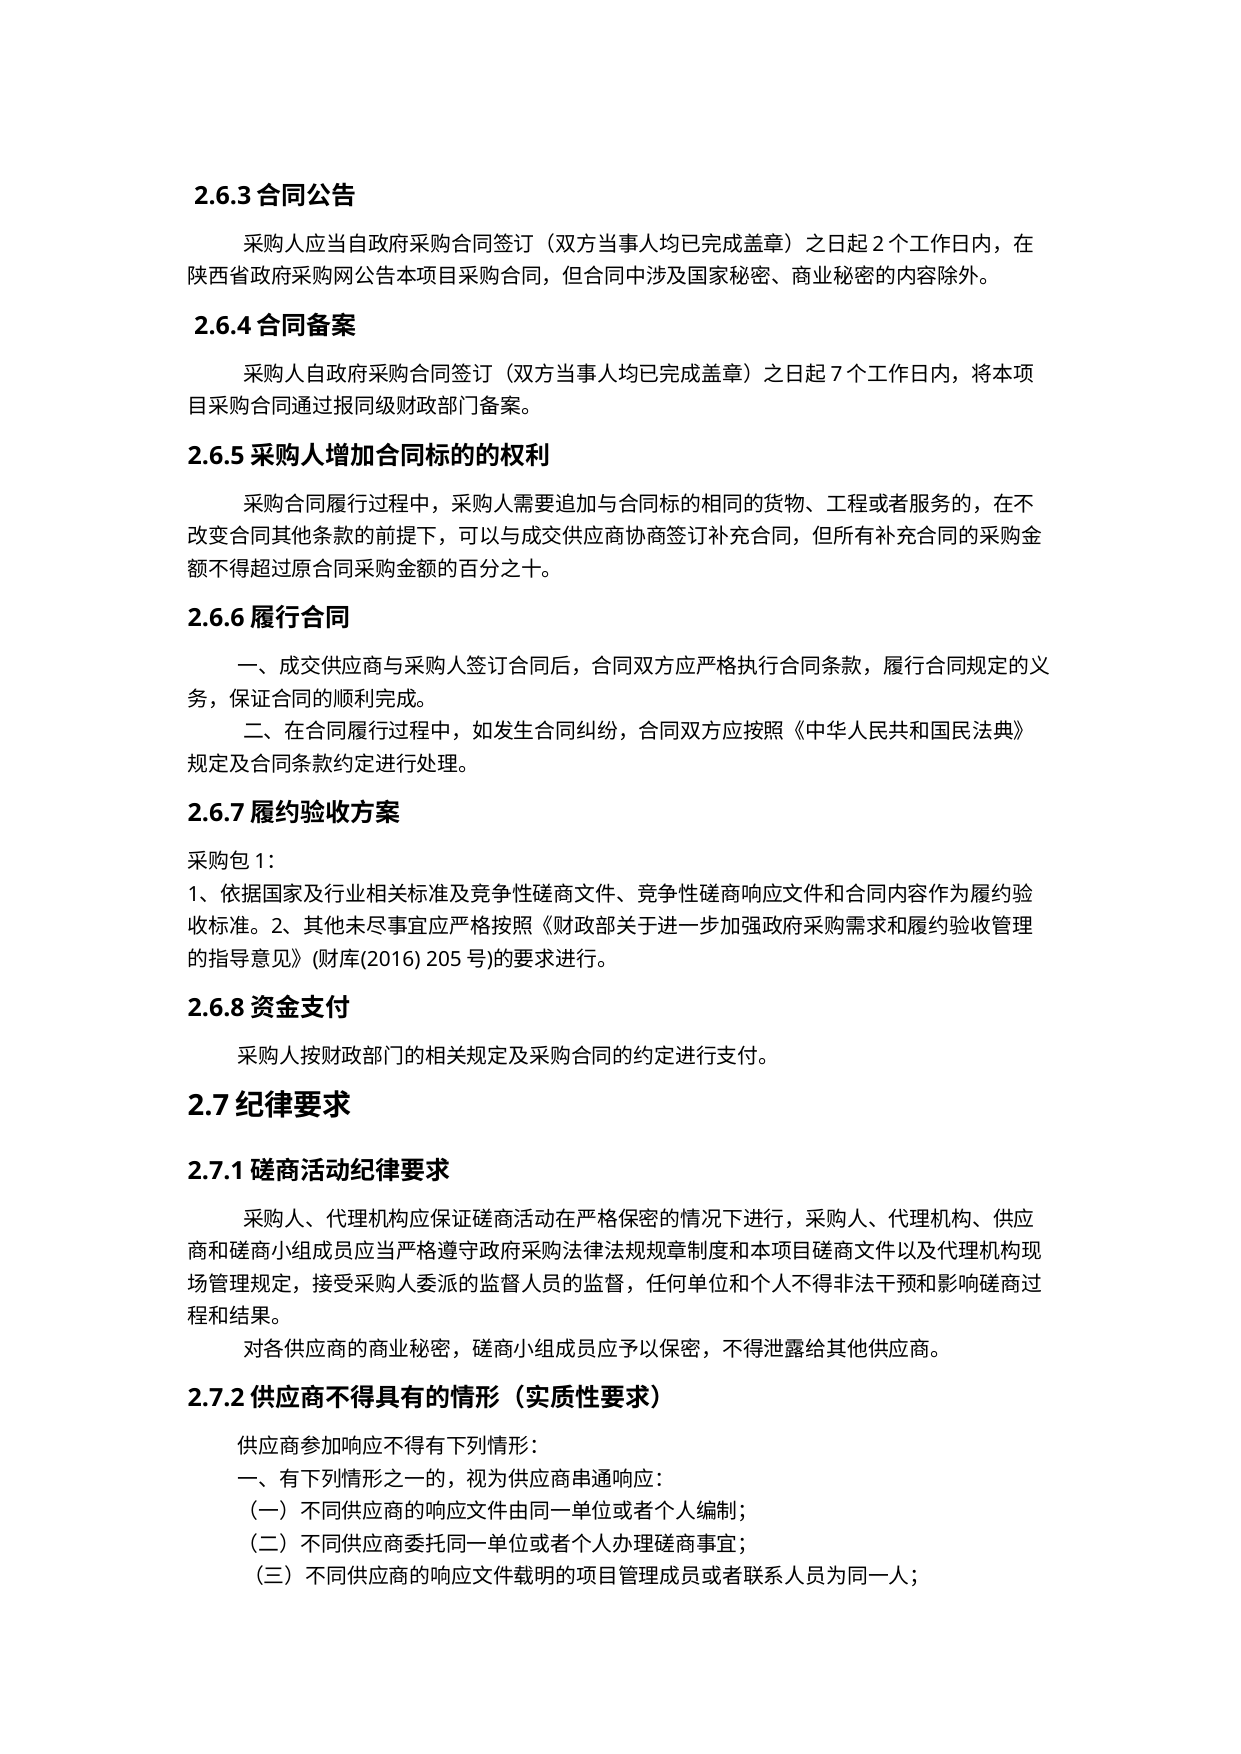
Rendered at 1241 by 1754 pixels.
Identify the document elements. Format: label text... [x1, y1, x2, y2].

text 1、依据国家及行业相关标准及竞争性磋商文件、竞争性磋商响应文件和合同内容作为履约验收标准。2、其他未尽事宜应严格按照《财政部关于进一步加强政府采购需求和履约验收管理的指导意见》(财库(2016) 205号)的要求进行。 [187, 877, 1053, 974]
text 2.6.5采购人增加合同标的的权利 [187, 422, 1053, 487]
text 2.7.1磋商活动纪律要求 [187, 1137, 1053, 1202]
text 2.6.8资金支付 [187, 974, 1053, 1039]
text 采购合同履行过程中，采购人需要追加与合同标的相同的货物、工程或者服务的，在不改变合同其他条款的前提下，可以与成交供应商协商签订补充合同，但所有补充合同的采购金额不得超过原合同采购金额的百分之十。 [187, 487, 1053, 584]
text 二、在合同履行过程中，如发生合同纠纷，合同双方应按照《中华人民共和国民法典》规定及合同条款约定进行处理。 [187, 714, 1053, 779]
text 采购人应当自政府采购合同签订（双方当事人均已完成盖章）之日起2个工作日内，在陕西省政府采购网公告本项目采购合同，但合同中涉及国家秘密、商业秘密的内容除外。 [187, 227, 1053, 292]
text 供应商参加响应不得有下列情形： [187, 1429, 1053, 1462]
text 采购人、代理机构应保证磋商活动在严格保密的情况下进行，采购人、代理机构、供应商和磋商小组成员应当严格遵守政府采购法律法规规章制度和本项目磋商文件以及代理机构现场管理规定，接受采购人委派的监督人员的监督，任何单位和个人不得非法干预和影响磋商过程和结果。 [187, 1202, 1053, 1332]
text （三）不同供应商的响应文件载明的项目管理成员或者联系人员为同一人； [187, 1559, 1053, 1592]
text 2.6.7履约验收方案 [187, 779, 1053, 844]
text 2.6.6履行合同 [187, 584, 1053, 649]
text 一、有下列情形之一的，视为供应商串通响应： [187, 1462, 1053, 1494]
text 2.7.2供应商不得具有的情形（实质性要求） [187, 1364, 1053, 1429]
text 对各供应商的商业秘密，磋商小组成员应予以保密，不得泄露给其他供应商。 [187, 1332, 1053, 1364]
text 2.6.3合同公告 [187, 162, 1053, 227]
text 采购人自政府采购合同签订（双方当事人均已完成盖章）之日起7个工作日内，将本项目采购合同通过报同级财政部门备案。 [187, 357, 1053, 422]
text 2.6.4合同备案 [187, 292, 1053, 357]
text 一、成交供应商与采购人签订合同后，合同双方应严格执行合同条款，履行合同规定的义务，保证合同的顺利完成。 [187, 649, 1053, 714]
text 2.7纪律要求 [187, 1072, 1053, 1137]
text （二）不同供应商委托同一单位或者个人办理磋商事宜； [187, 1527, 1053, 1559]
text （一）不同供应商的响应文件由同一单位或者个人编制； [187, 1494, 1053, 1527]
text 采购人按财政部门的相关规定及采购合同的约定进行支付。 [187, 1039, 1053, 1072]
text 采购包1： [187, 844, 1053, 877]
